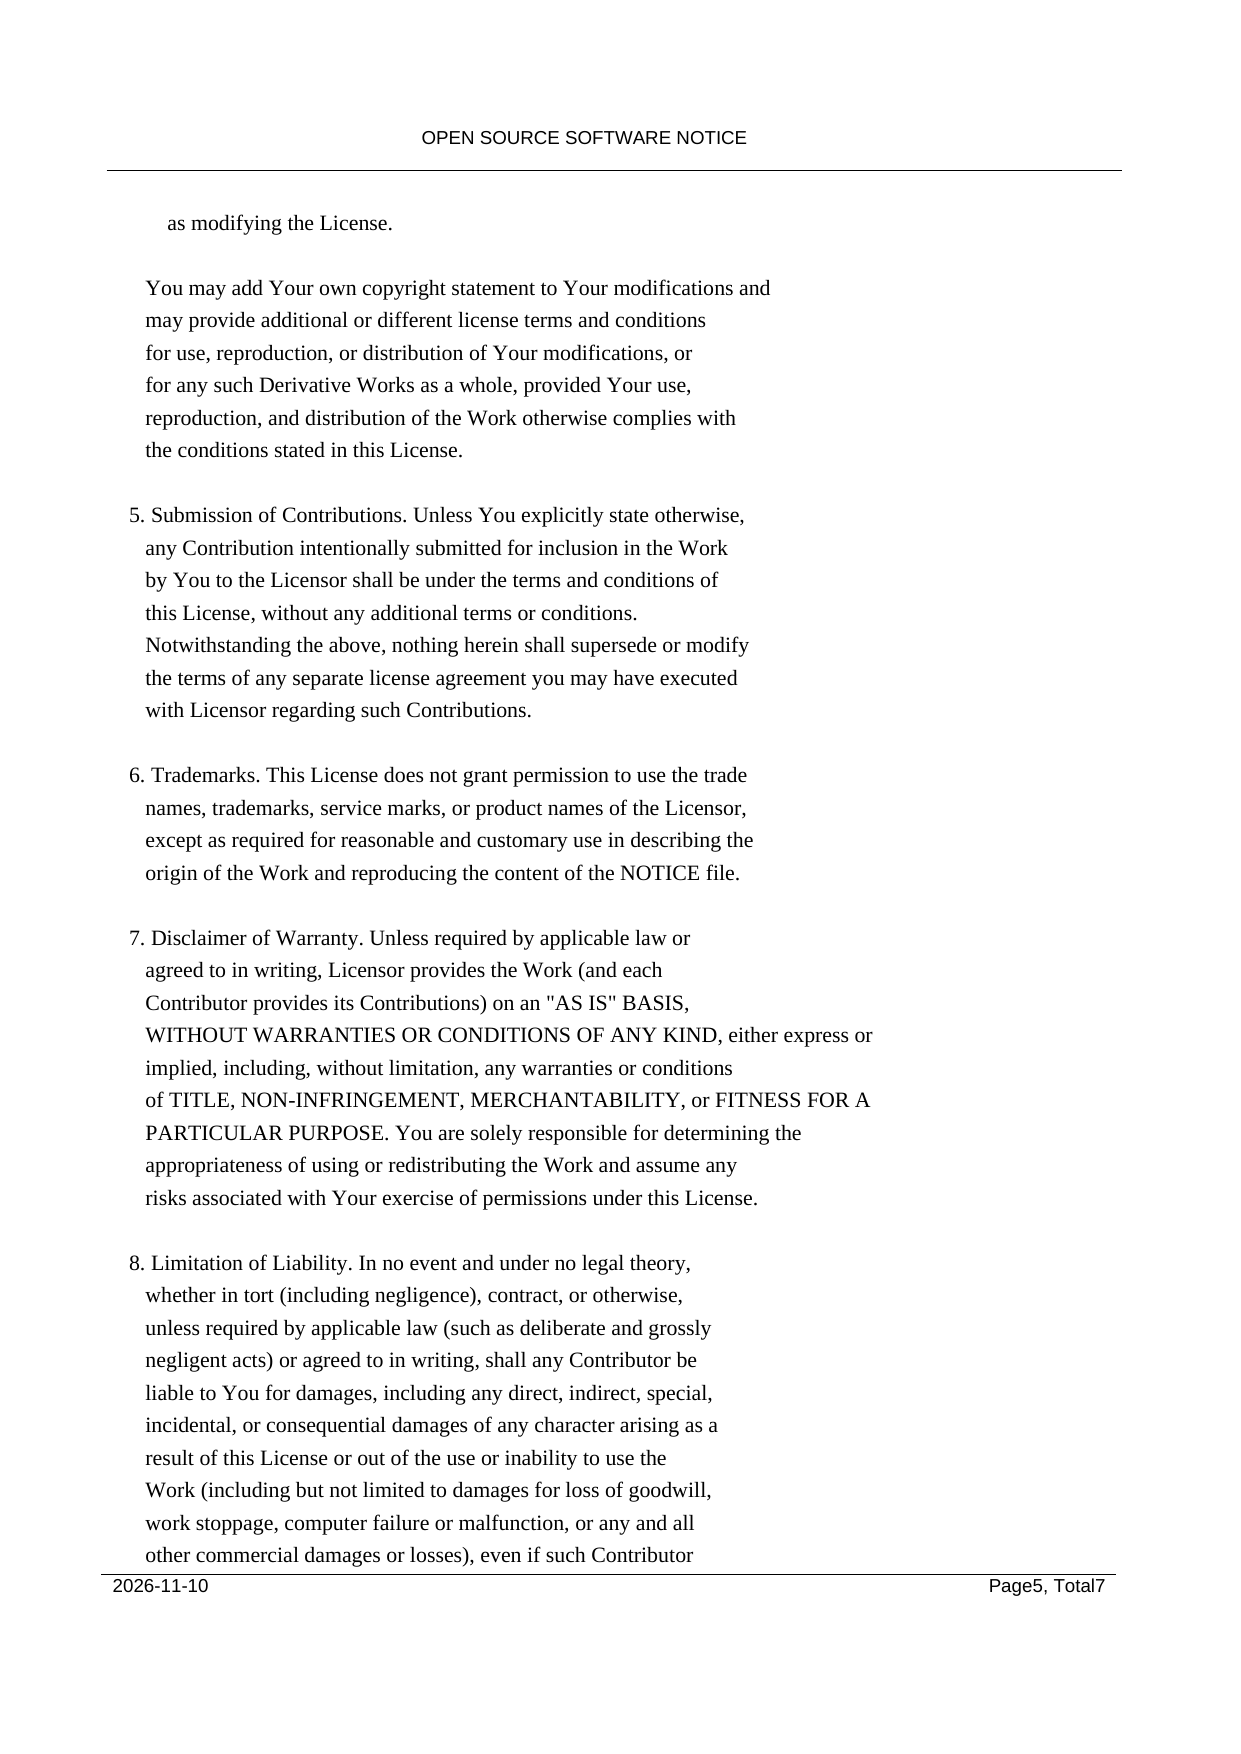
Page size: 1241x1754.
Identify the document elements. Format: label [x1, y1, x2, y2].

text [112, 206, 1128, 1571]
